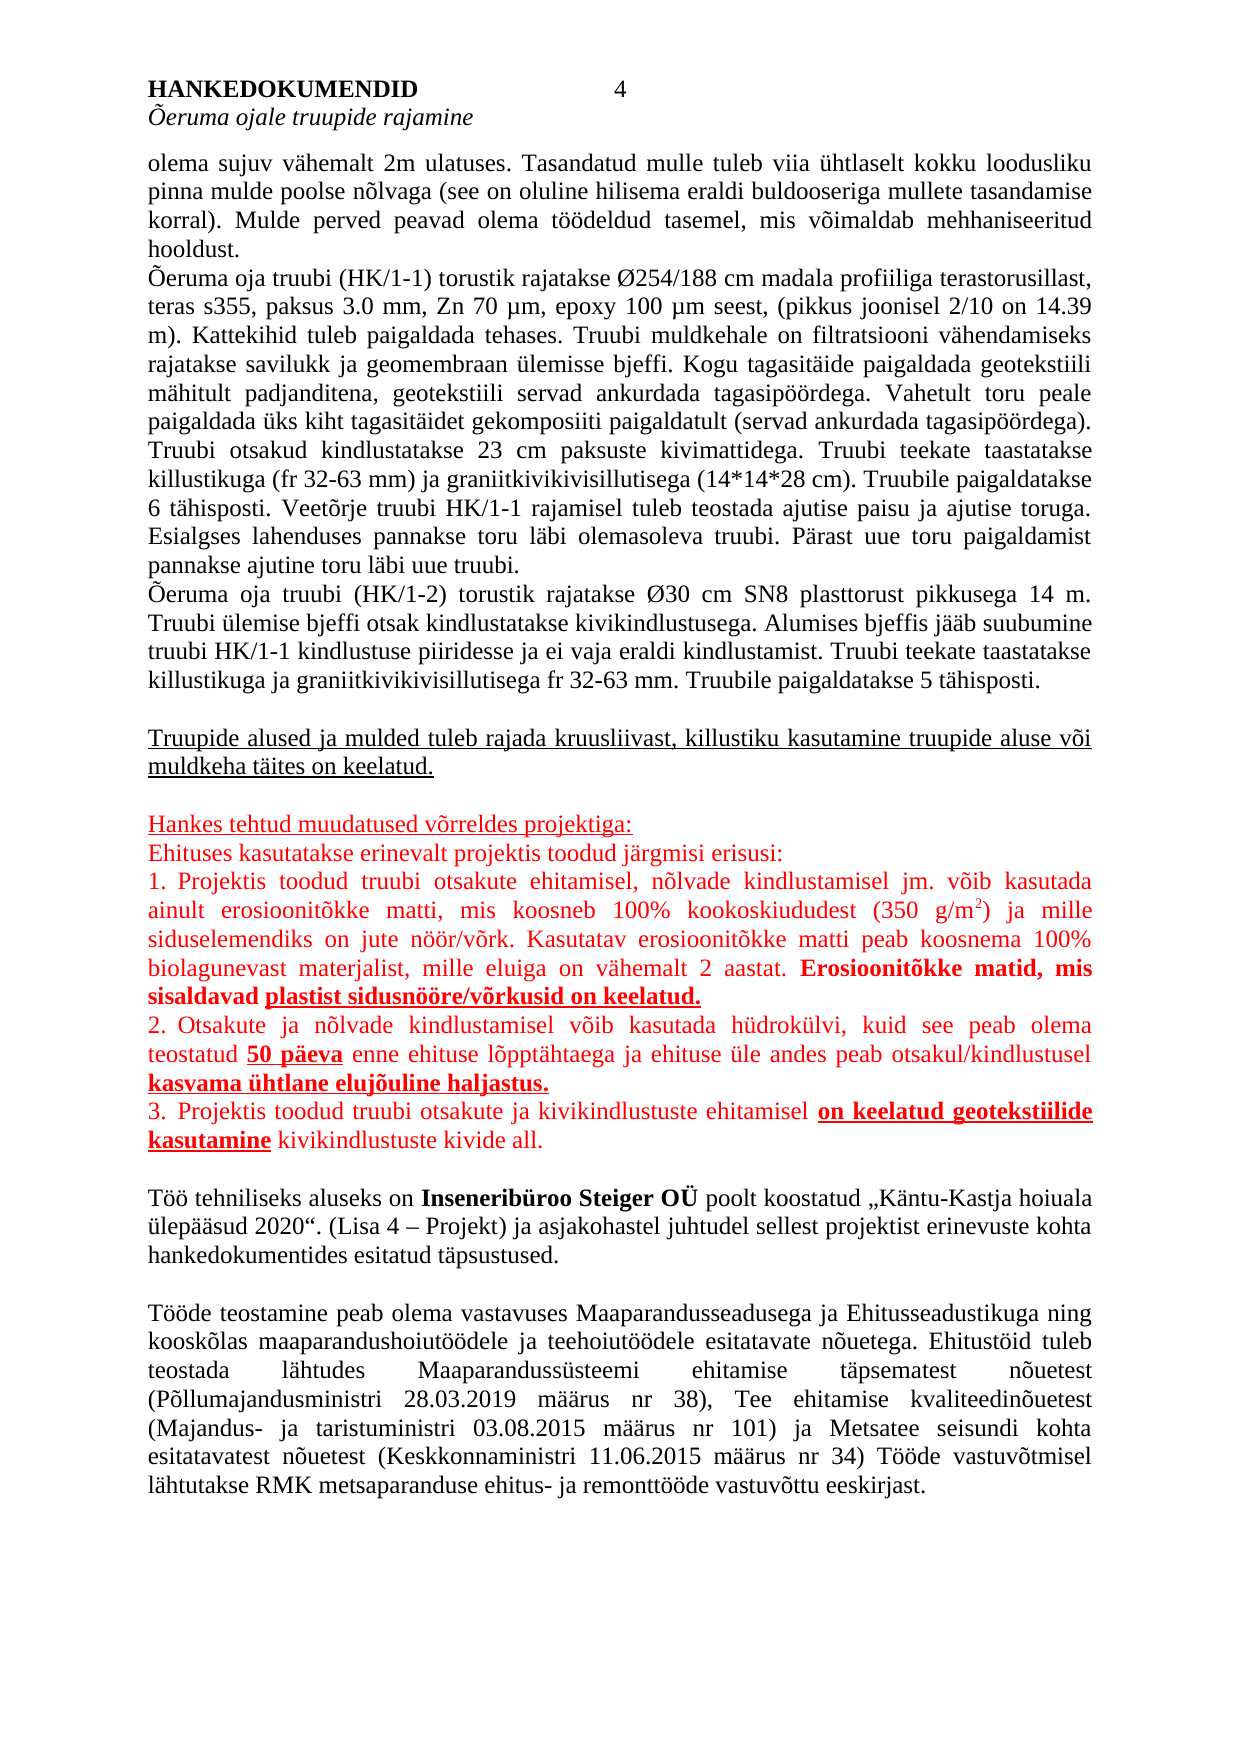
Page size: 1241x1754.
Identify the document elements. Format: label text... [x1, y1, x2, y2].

text Õeruma oja truubi (HK/1-1) torustik rajatakse Ø254/188 cm madala profiiliga terastorusillast, teras s355, paksus 3.0 mm, Zn 70 µm, epoxy 100 µm seest, (pikkus joonisel 2/10 on 14.39 m). Kattekihid tuleb paigaldada tehases. Truubi muldkehale on filtratsiooni vähendamiseks rajatakse savilukk ja geomembraan ülemisse bjeffi. Kogu tagasitäide paigaldada geotekstiili mähitult padjanditena, geotekstiili servad ankurdada tagasipöördega. Vahetult toru peale paigaldada üks kiht tagasitäidet gekomposiiti paigaldatult (servad ankurdada tagasipöördega). Truubi otsakud kindlustatakse 23 cm paksuste kivimattidega. Truubi teekate taastatakse killustikuga (fr 32-63 mm) ja graniitkivikivisillutisega (14*14*28 cm). Truubile paigaldatakse 6 tähisposti. Veetõrje truubi HK/1-1 rajamisel tuleb teostada ajutise paisu ja ajutise toruga. Esialgses lahenduses pannakse toru läbi olemasoleva truubi. Pärast uue toru paigaldamist pannakse ajutine toru läbi uue truubi. [148, 263, 1093, 579]
text Töö tehniliseks aluseks on Inseneribüroo Steiger OÜ poolt koostatud „Käntu-Kastja hoiuala ülepääsud 2020“. (Lisa 4 – Projekt) ja asjakohastel juhtudel sellest projektist erinevuste kohta hankedokumentides esitatud täpsustused. [148, 1183, 1093, 1269]
text Ehituses kasutatakse erinevalt projektis toodud järgmisi erisusi: [148, 838, 1093, 866]
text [148, 148, 1093, 263]
text Truupide alused ja mulded tuleb rajada kruusliivast, killustiku kasutamine truupide aluse või muldkeha täites on keelatud. [148, 723, 1093, 780]
list Projektis toodud truubi otsakute ehitamisel, nõlvade kindlustamisel jm. võib kasutada ainult erosioonitõkke matti, mis koosneb 100% kookoskiududest (350 g/m2) ja mille siduselemendiks on jute nöör/võrk. Kasutatav erosioonitõkke matti peab koosnema 100% biolagunevast materjalist, mille eluiga on vähemalt 2 aastat. Erosioonitõkke matid, mis sisaldavad plastist sidusnööre/võrkusid on keelatud. [148, 866, 1093, 1010]
text Õeruma oja truubi (HK/1-2) torustik rajatakse Ø30 cm SN8 plasttorust pikkusega 14 m. Truubi ülemise bjeffi otsak kindlustatakse kivikindlustusega. Alumises bjeffis jääb suubumine truubi HK/1-1 kindlustuse piiridesse ja ei vaja eraldi kindlustamist. Truubi teekate taastatakse killustikuga ja graniitkivikivisillutisega fr 32-63 mm. Truubile paigaldatakse 5 tähisposti. [148, 579, 1093, 694]
text Tööde teostamine peab olema vastavuses Maaparandusseadusega ja Ehitusseadustikuga ning kooskõlas maaparandushoiutöödele ja teehoiutöödele esitatavate nõuetega. Ehitustöid tuleb teostada lähtudes Maaparandussüsteemi ehitamise täpsematest nõuetest (Põllumajandusministri 28.03.2019 määrus nr 38), Tee ehitamise kvaliteedinõuetest (Majandus- ja taristuministri 03.08.2015 määrus nr 101) ja Metsatee seisundi kohta esitatavatest nõuetest (Keskkonnaministri 11.06.2015 määrus nr 34) Tööde vastuvõtmisel lähtutakse RMK metsaparanduse ehitus- ja remonttööde vastuvõttu eeskirjast. [148, 1298, 1093, 1499]
list Otsakute ja nõlvade kindlustamisel võib kasutada hüdrokülvi, kuid see peab olema teostatud 50 päeva enne ehituse lõpptähtaega ja ehituse üle andes peab otsakul/kindlustusel kasvama ühtlane elujõuline haljastus. [148, 1010, 1093, 1096]
text Hankes tehtud muudatused võrreldes projektiga: [148, 809, 1093, 838]
list Projektis toodud truubi otsakute ja kivikindlustuste ehitamisel on keelatud geotekstiilide kasutamine kivikindlustuste kivide all. [148, 1096, 1093, 1154]
